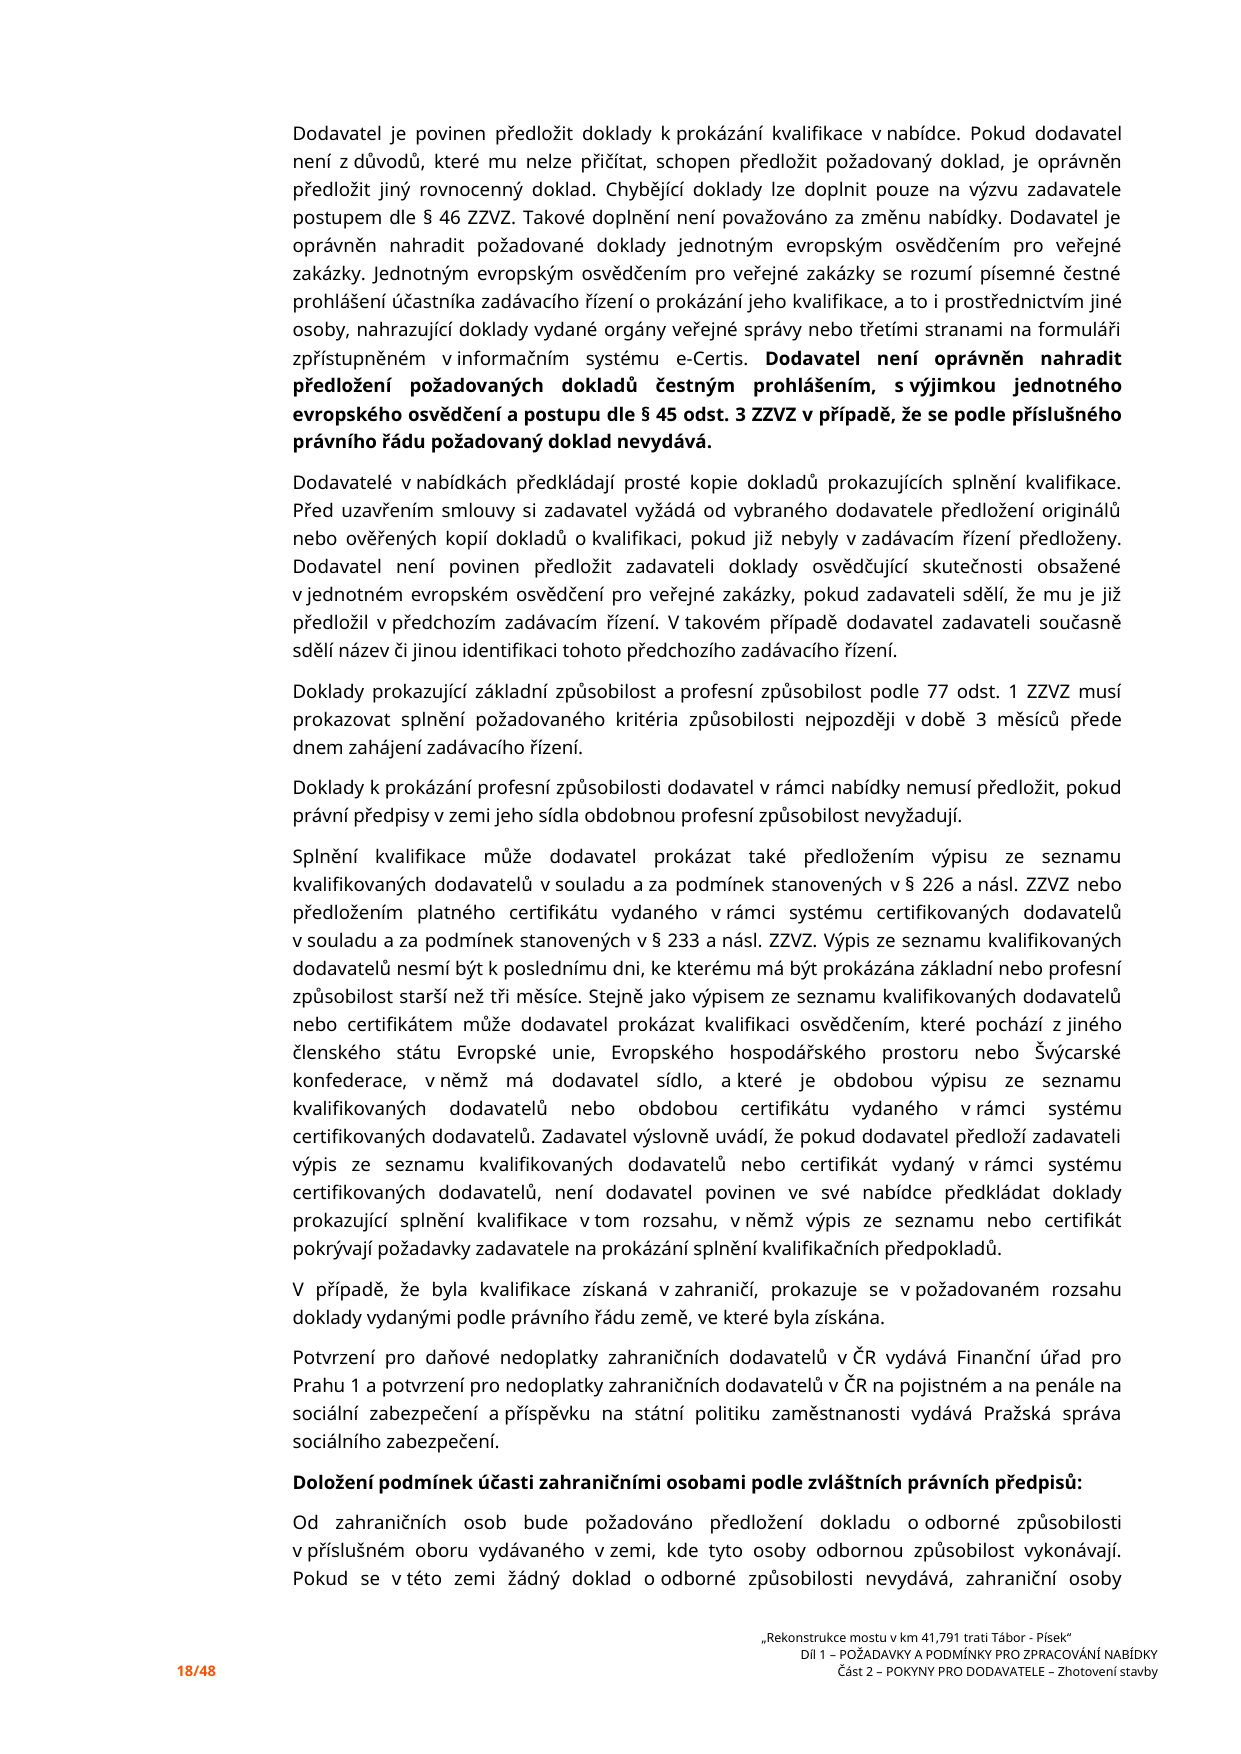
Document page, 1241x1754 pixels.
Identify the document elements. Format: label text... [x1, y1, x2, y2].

text Doklady prokazující základní způsobilost a profesní způsobilost podle 77 odst. 1 ZZVZ musí prokazovat splnění požadovaného kritéria způsobilosti nejpozději v době 3 měsíců přede dnem zahájení zadávacího řízení. [292, 678, 1122, 759]
text Dodavatel je povinen předložit doklady k prokázání kvalifikace v nabídce. Pokud dodavatel není z důvodů, které mu nelze přičítat, schopen předložit požadovaný doklad, je oprávněn předložit jiný rovnocenný doklad. Chybějící doklady lze doplnit pouze na výzvu zadavatele postupem dle § 46 ZZVZ. Takové doplnění není považováno za změnu nabídky. Dodavatel je oprávněn nahradit požadované doklady jednotným evropským osvědčením pro veřejné zakázky. Jednotným evropským osvědčením pro veřejné zakázky se rozumí písemné čestné prohlášení účastníka zadávacího řízení o prokázání jeho kvalifikace, a to i prostřednictvím jiné osoby, nahrazující doklady vydané orgány veřejné správy nebo třetími stranami na formuláři zpřístupněném v informačním systému e-Certis. Dodavatel není oprávněn nahradit předložení požadovaných dokladů čestným prohlášením, s výjimkou jednotného evropského osvědčení a postupu dle § 45 odst. 3 ZZVZ v případě, že se podle příslušného právního řádu požadovaný doklad nevydává. [292, 121, 1122, 454]
text V případě, že byla kvalifikace získaná v zahraničí, prokazuje se v požadovaném rozsahu doklady vydanými podle právního řádu země, ve které byla získána. [292, 1276, 1122, 1329]
text Dodavatelé v nabídkách předkládají prosté kopie dokladů prokazujících splnění kvalifikace. Před uzavřením smlouvy si zadavatel vyžádá od vybraného dodavatele předložení originálů nebo ověřených kopií dokladů o kvalifikaci, pokud již nebyly v zadávacím řízení předloženy. Dodavatel není povinen předložit zadavateli doklady osvědčující skutečnosti obsažené v jednotném evropském osvědčení pro veřejné zakázky, pokud zadavateli sdělí, že mu je již předložil v předchozím zadávacím řízení. V takovém případě dodavatel zadavateli současně sdělí název či jinou identifikaci tohoto předchozího zadávacího řízení. [292, 469, 1122, 663]
text Potvrzení pro daňové nedoplatky zahraničních dodavatelů v ČR vydává Finanční úřad pro Prahu 1 a potvrzení pro nedoplatky zahraničních dodavatelů v ČR na pojistném a na penále na sociální zabezpečení a příspěvku na státní politiku zaměstnanosti vydává Pražská správa sociálního zabezpečení. [292, 1344, 1122, 1454]
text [292, 1509, 1122, 1591]
text Doložení podmínek účasti zahraničními osobami podle zvláštních právních předpisů: [292, 1469, 1122, 1494]
text Doklady k prokázání profesní způsobilosti dodavatel v rámci nabídky nemusí předložit, pokud právní předpisy v zemi jeho sídla obdobnou profesní způsobilost nevyžadují. [292, 774, 1122, 828]
text Splnění kvalifikace může dodavatel prokázat také předložením výpisu ze seznamu kvalifikovaných dodavatelů v souladu a za podmínek stanovených v § 226 a násl. ZZVZ nebo předložením platného certifikátu vydaného v rámci systému certifikovaných dodavatelů v souladu a za podmínek stanovených v § 233 a násl. ZZVZ. Výpis ze seznamu kvalifikovaných dodavatelů nesmí být k poslednímu dni, ke kterému má být prokázána základní nebo profesní způsobilost starší než tři měsíce. Stejně jako výpisem ze seznamu kvalifikovaných dodavatelů nebo certifikátem může dodavatel prokázat kvalifikaci osvědčením, které pochází z jiného členského státu Evropské unie, Evropského hospodářského prostoru nebo Švýcarské konfederace, v němž má dodavatel sídlo, a které je obdobou výpisu ze seznamu kvalifikovaných dodavatelů nebo obdobou certifikátu vydaného v rámci systému certifikovaných dodavatelů. Zadavatel výslovně uvádí, že pokud dodavatel předloží zadavateli výpis ze seznamu kvalifikovaných dodavatelů nebo certifikát vydaný v rámci systému certifikovaných dodavatelů, není dodavatel povinen ve své nabídce předkládat doklady prokazující splnění kvalifikace v tom rozsahu, v němž výpis ze seznamu nebo certifikát pokrývají požadavky zadavatele na prokázání splnění kvalifikačních předpokladů. [292, 843, 1122, 1261]
